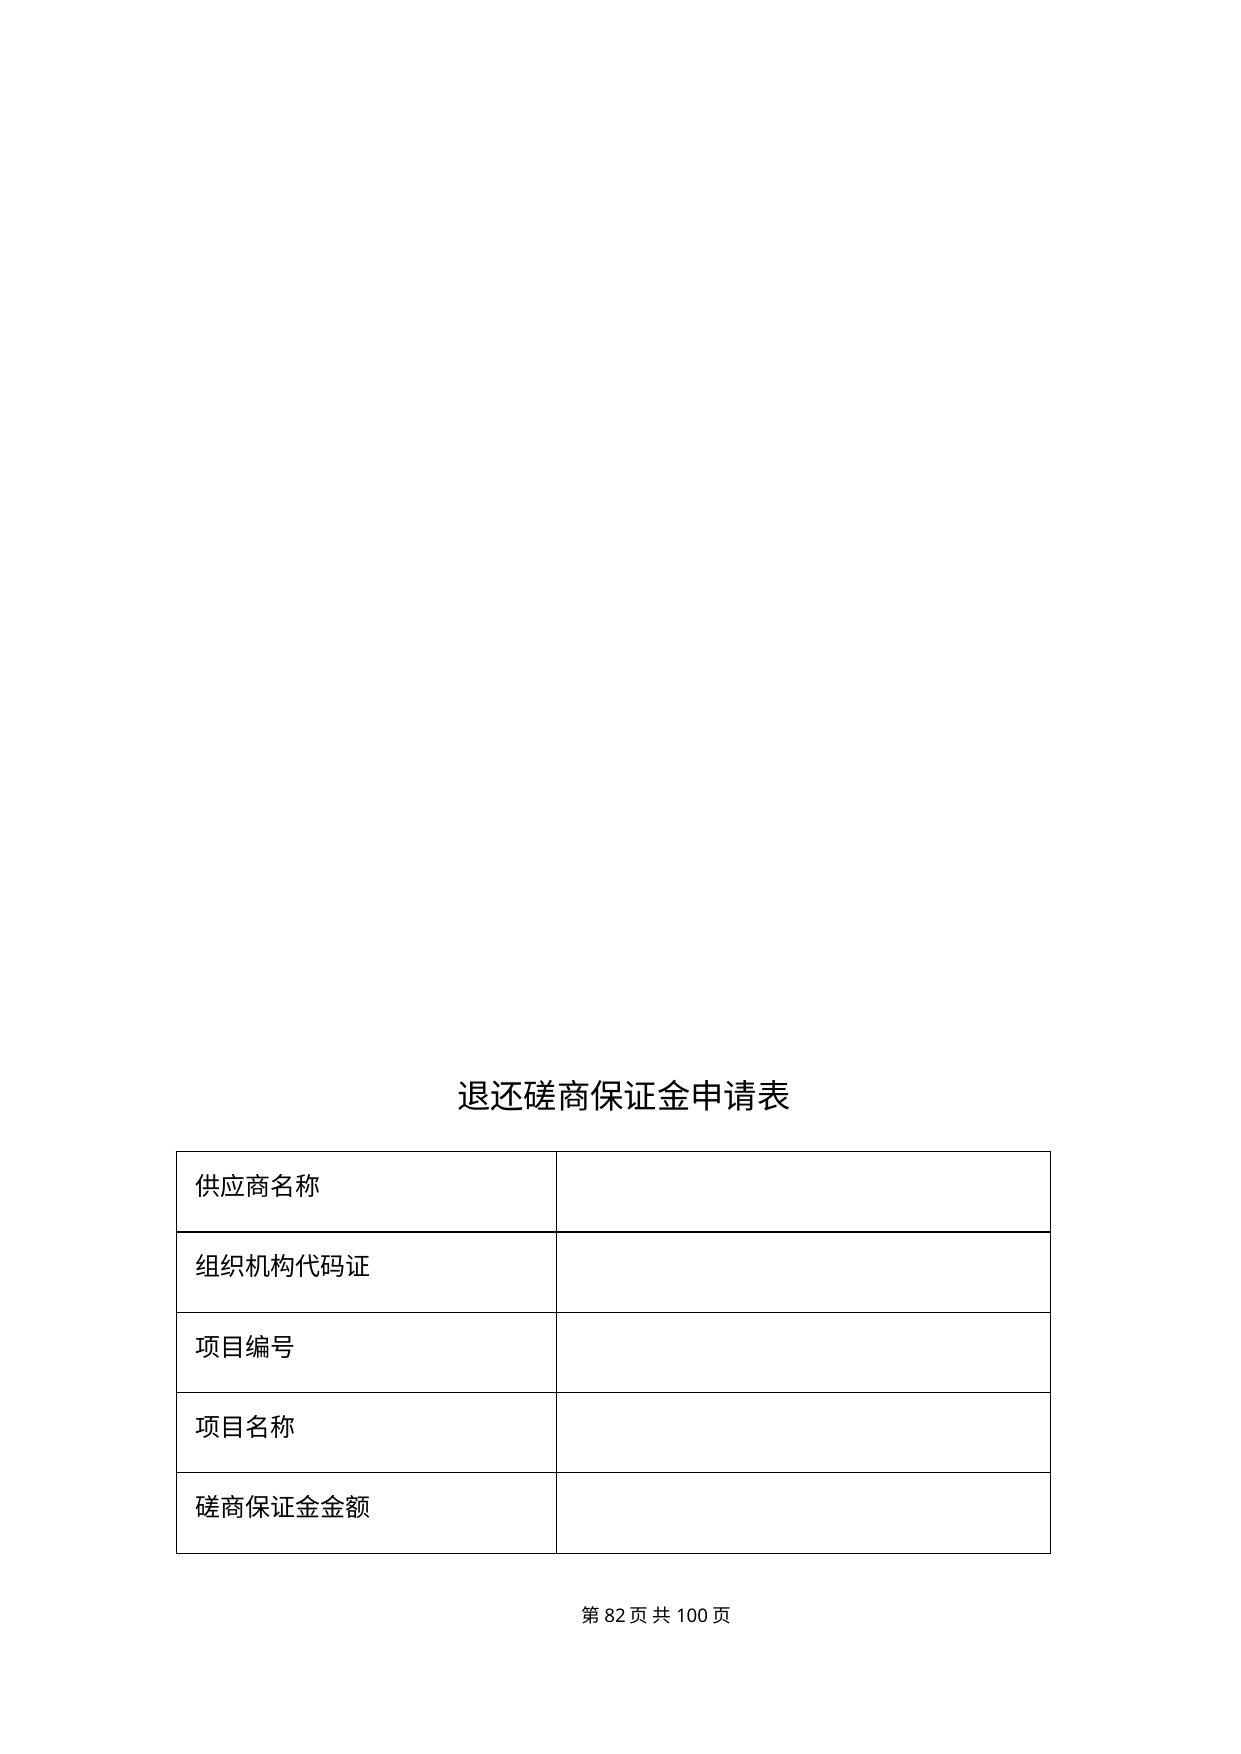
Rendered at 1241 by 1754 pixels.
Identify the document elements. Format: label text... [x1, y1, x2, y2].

table_cell 磋商保证金金额 [177, 1473, 556, 1553]
table_cell [557, 1233, 1050, 1312]
table_cell [557, 1473, 1050, 1553]
table_cell 项目名称 [177, 1393, 556, 1472]
table_cell 组织机构代码证 [177, 1233, 556, 1312]
table_header 供应商名称 [177, 1152, 556, 1231]
text 退还磋商保证金申请表 [195, 1062, 1053, 1127]
table_header [557, 1152, 1050, 1231]
table_cell [557, 1313, 1050, 1392]
table_cell [557, 1393, 1050, 1472]
table_cell 项目编号 [177, 1313, 556, 1392]
